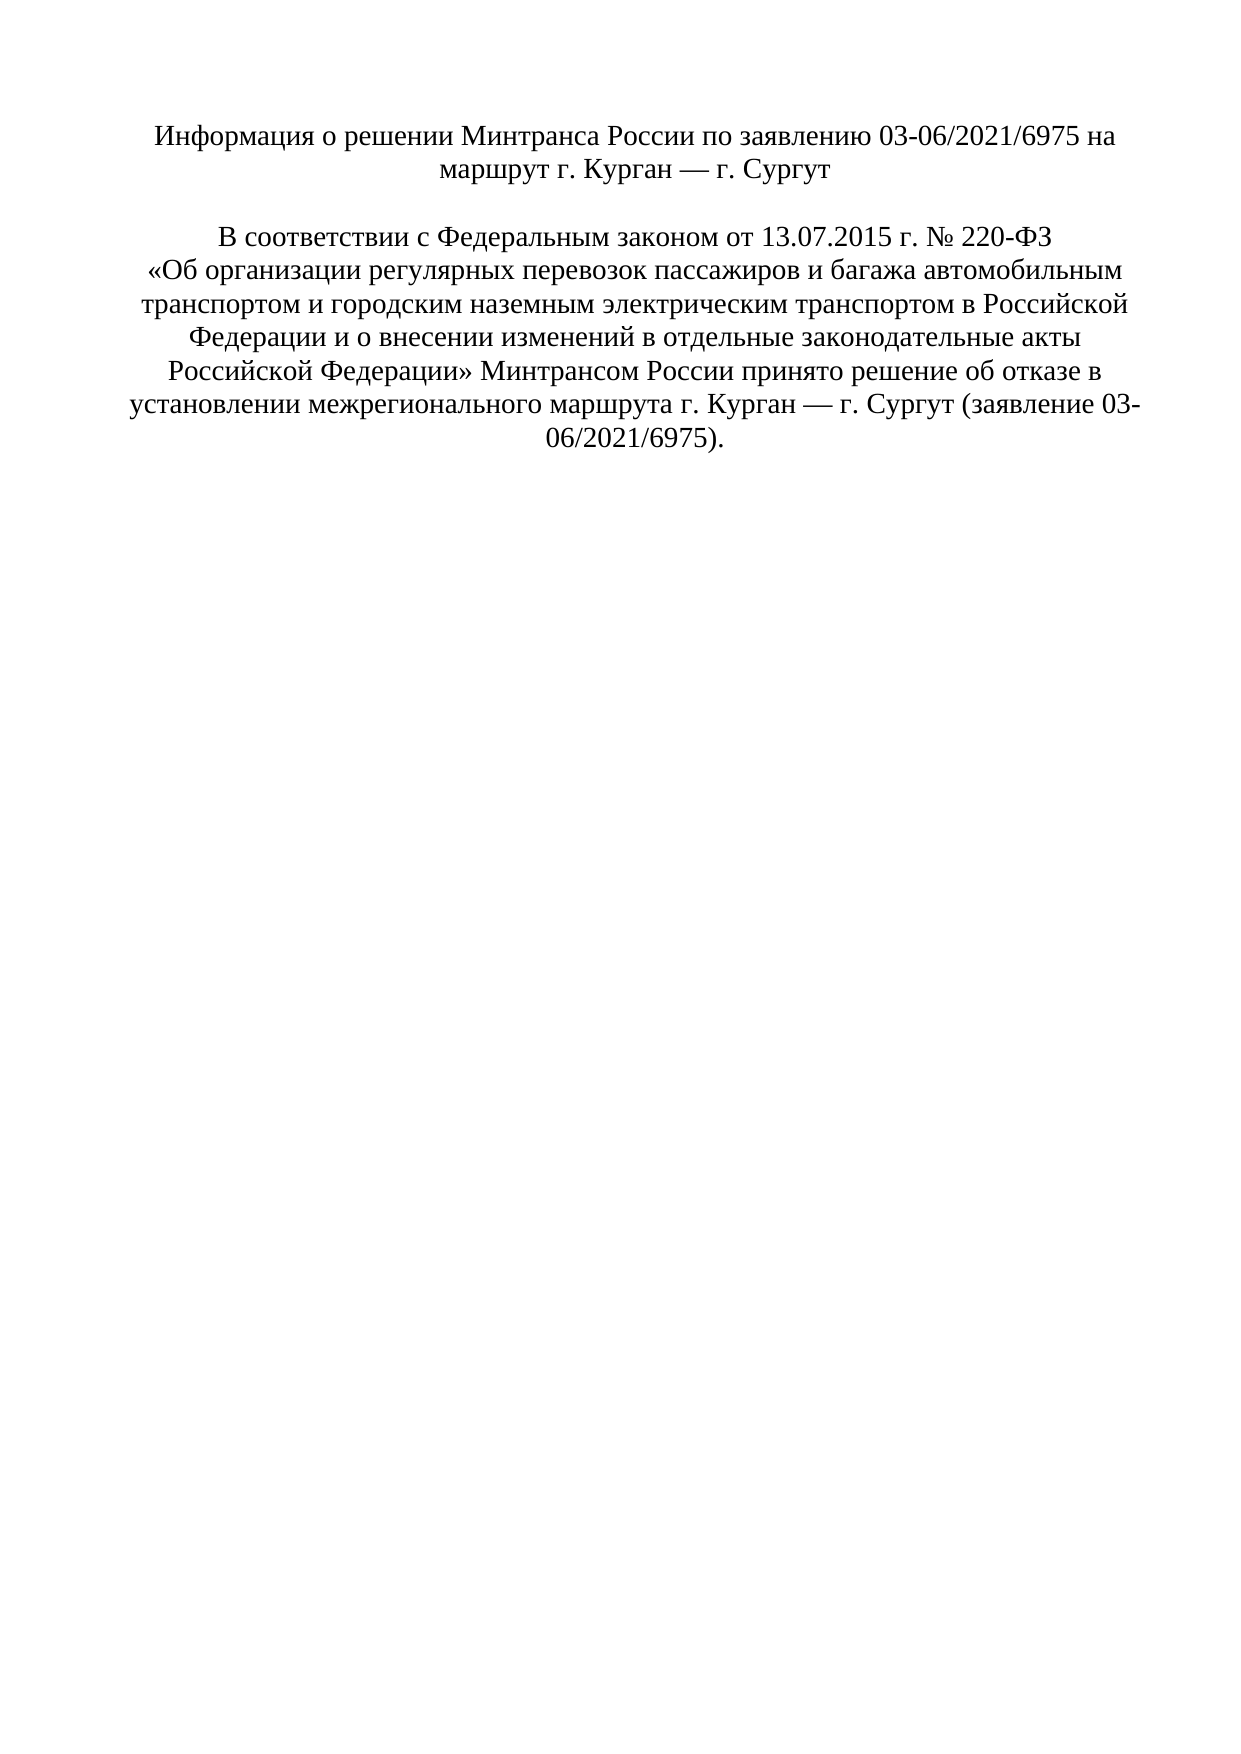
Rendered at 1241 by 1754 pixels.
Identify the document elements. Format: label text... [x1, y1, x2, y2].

text В соответствии с Федеральным законом от 13.07.2015 г. № 220-ФЗ «Об организации регулярных перевозок пассажиров и багажа автомобильным транспортом и городским наземным электрическим транспортом в Российской Федерации и о внесении изменений в отдельные законодательные акты Российской Федерации» Минтрансом России принято решение об отказе в установлении межрегионального маршрута г. Курган — г. Сургут (заявление 03-06/2021/6975). [118, 219, 1152, 453]
text Информация о решении Минтранса России по заявлению 03-06/2021/6975 на маршрут г. Курган — г. Сургут [118, 118, 1152, 185]
